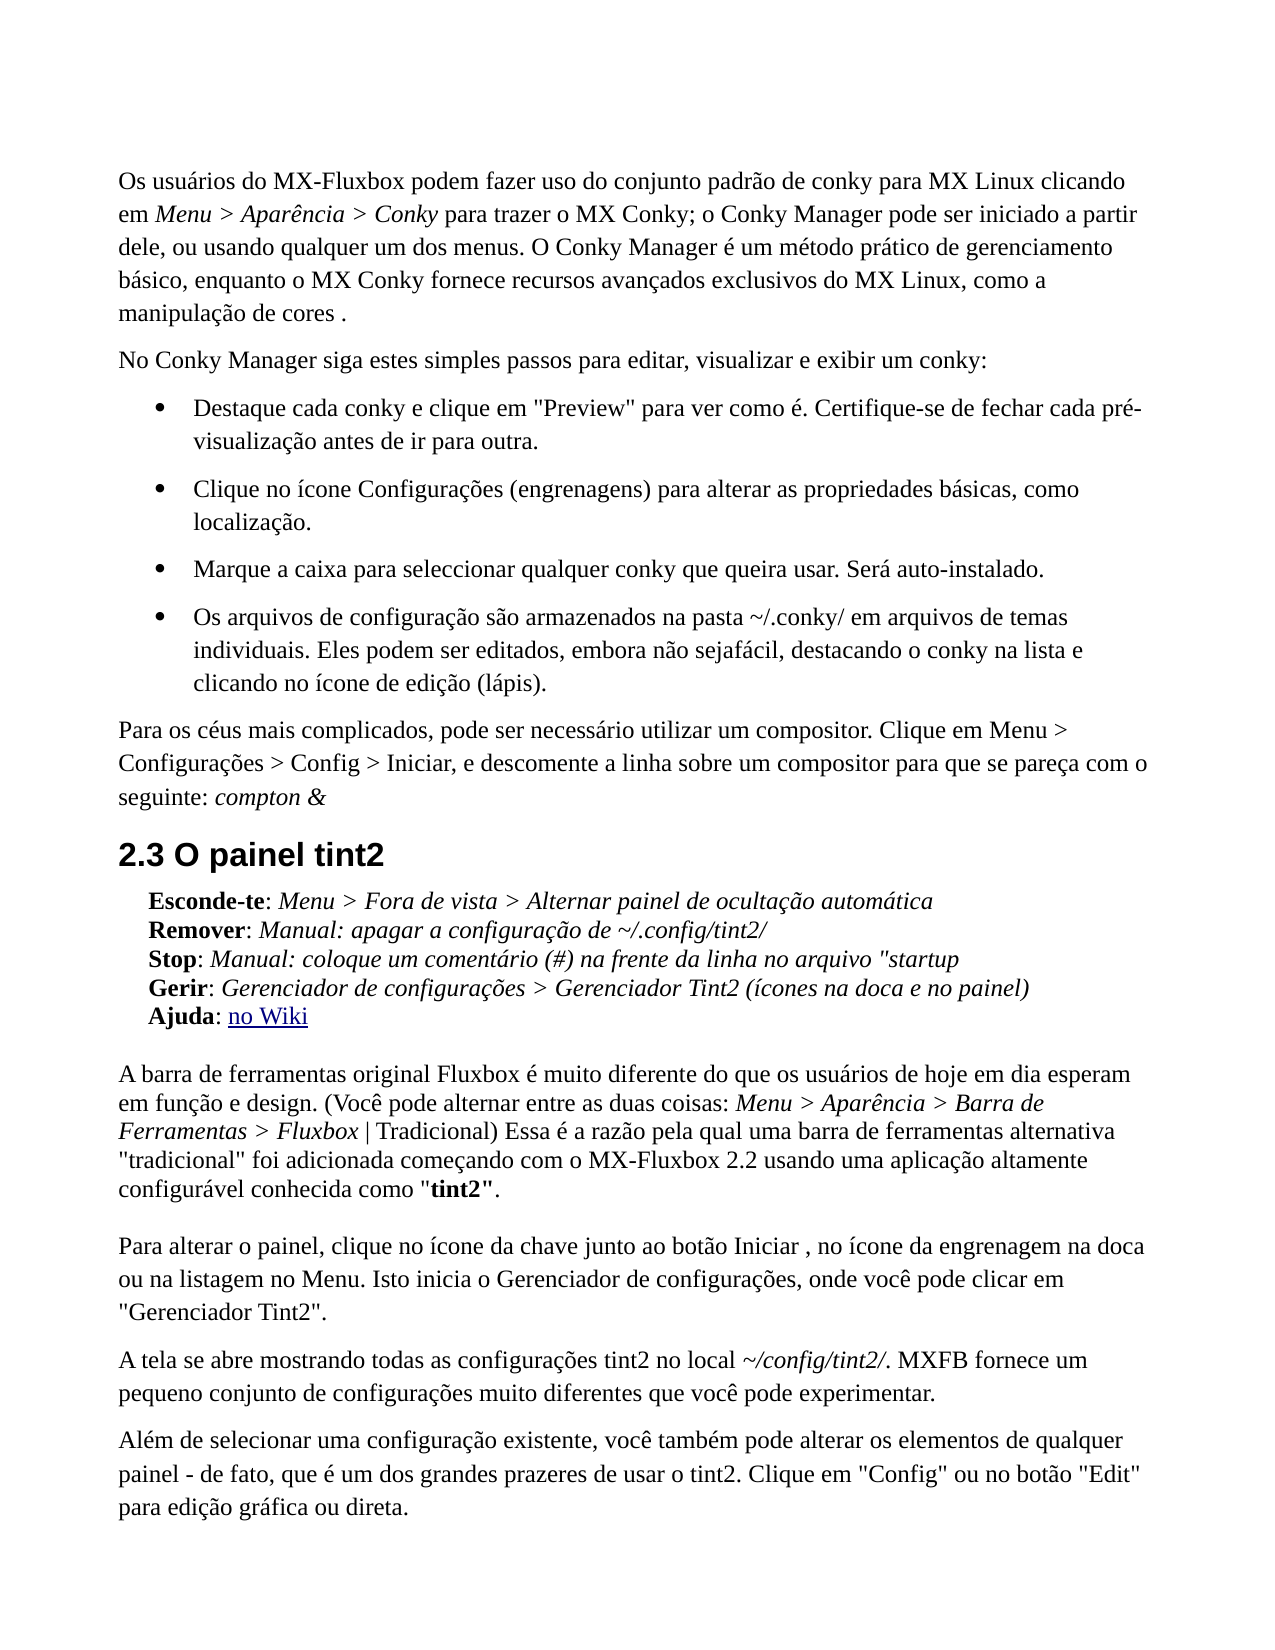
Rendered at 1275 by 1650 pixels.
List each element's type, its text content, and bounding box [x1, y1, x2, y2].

text Remover: Manual: apagar a configuração de ~/.config/tint2/ [148, 915, 1157, 944]
text A tela se abre mostrando todas as configurações tint2 no local ~/config/tint2/. MXFB fornece um pequeno conjunto de configurações muito diferentes que você pode experimentar. [118, 1345, 1157, 1407]
text Ajuda: no Wiki [118, 1001, 1157, 1030]
subtitle 2.3 O painel tint2 [118, 835, 1157, 874]
text Esconde-te: Menu > Fora de vista > Alternar painel de ocultação automática [148, 886, 1157, 915]
list Os arquivos de configuração são armazenados na pasta ~/.conky/ em arquivos de temas individuais. Eles podem ser editados, embora não seja, destacando o conky na lista e clicando no ícone de edição (lápis). [156, 602, 1157, 697]
text Além de selecionar uma configuração existente, você também pode alterar os elementos de qualquer painel - de fato, que é um dos grandes prazeres de usar o tint2. Clique em "Config" ou no botão "Edit" para edição gráfica ou direta. [118, 1426, 1157, 1520]
text Os usuários do MX-Fluxbox podem fazer uso do conjunto padrão de conky para MX Linux clicando em Menu > Aparência > Conky para trazer o MX Conky; o Conky Manager pode ser iniciado a partir dele, ou usando qualquer um dos menus. O Conky Manager é um método prático de gerenciamento básico, enquanto o MX Conky fornece recursos avançados como a manipulação de cores . [118, 166, 1157, 327]
text Para os céus mais complicados, pode ser necessário utilizar um compositor. Clique em Menu > Configurações > Config > Iniciar, e descomente a linha sobre um compositor para que se pareça com o seguinte: compton & [118, 716, 1157, 810]
list Clique no ícone Configurações (engrenagens) para alterar as propriedades básicas. [156, 474, 1157, 535]
text Para alterar o painel, clique no ícone da chave junto ao botão Iniciar ícone da engrenagem na doca . Isto inicia o Gerenciador de configurações, onde você pode clicar em "Gerenciador Tint2". [118, 1231, 1157, 1326]
text No Conky Manager siga estes simples passos para editar, visualizar e exibir um conky: [118, 345, 1157, 374]
text Stop: Manual: coloque um comentário (#) na frente da linha no arquivo "startup [148, 944, 1157, 973]
list Marque a caixa para seleccionar qualquer conky que queira usar. Será auto-instalado. [156, 554, 1157, 583]
list Destaque cada conky e clique em "Preview" para ver como é. Certifique-se de fechar cada pré-visualização antes de ir para outra. [156, 393, 1157, 455]
text Gerir: Gerenciador de configurações > Gerenciador Tint2 (ícones na doca e no painel) [148, 973, 1157, 1001]
text A barra de ferramentas original Fluxbox é muito diferente do que os usuários de hoje em dia esperam em função e design. (Você pode alternar entre as duas coisas: Menu > Aparência > Barra de Ferramentas > Fluxbox | Tradicional) Essa é a razão pela qual uma barra de ferramentas alternativa "tradicional" foi adicionada começando com o MX-Fluxbox 2.2 usando uma aplicação altamente configurável conhecida como "tint2". [118, 1059, 1157, 1203]
